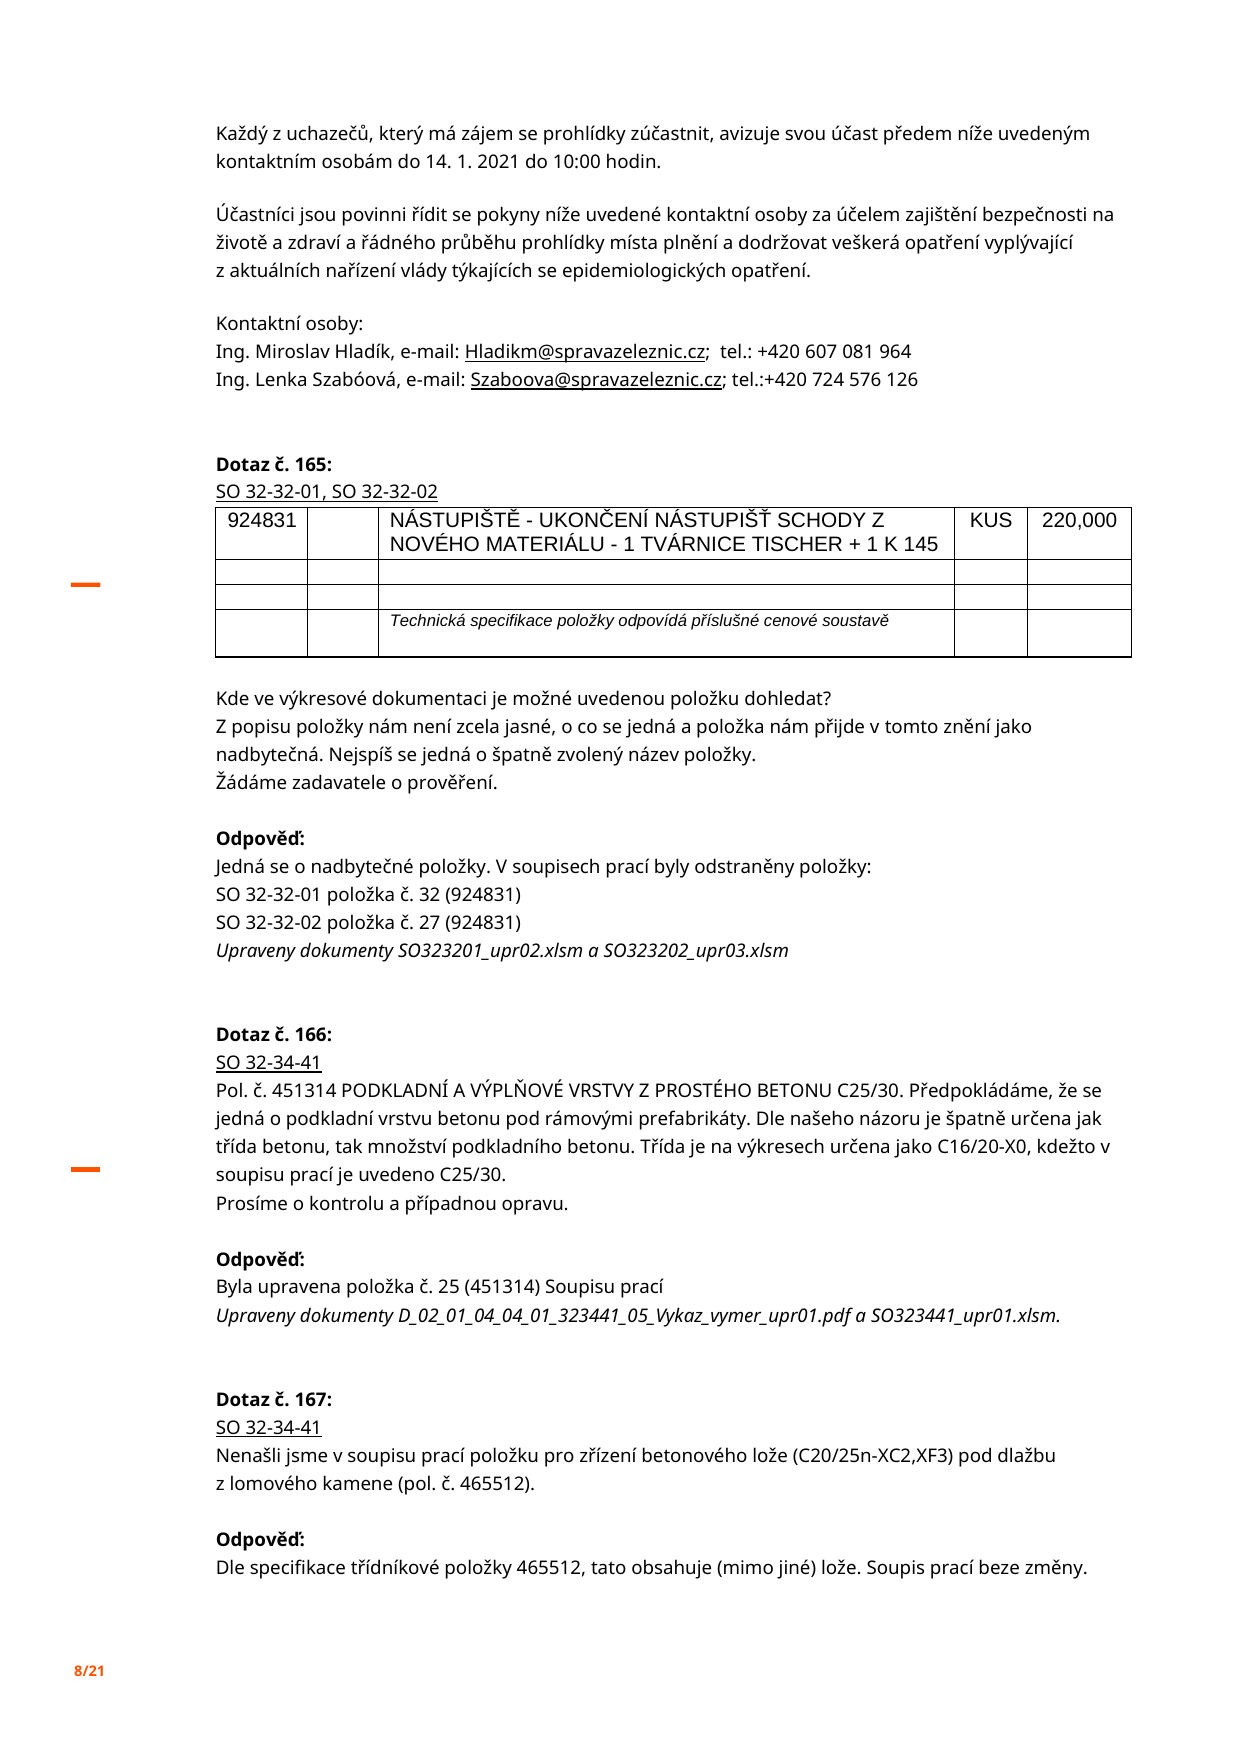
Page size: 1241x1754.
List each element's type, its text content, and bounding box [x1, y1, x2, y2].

table_header 220,000 [1028, 508, 1131, 559]
table_cell [955, 560, 1027, 584]
text Dle specifikace třídníkové položky 465512, tato obsahuje (mimo jiné) lože. Soupis prací beze změny. [216, 1554, 1122, 1579]
table_cell [308, 610, 378, 656]
table_cell [216, 560, 307, 584]
text SO 32-32-02 položka č. 27 (924831) [216, 909, 1122, 935]
table_cell Technická specifikace položky odpovídá příslušné cenové soustavě [379, 610, 954, 656]
table_cell [1028, 585, 1131, 609]
text Žádáme zadavatele o prověření. [216, 769, 1122, 795]
text Kontaktní osoby: [216, 311, 1122, 336]
text Upraveny dokumenty SO323201_upr02.xlsm a SO323202_upr03.xlsm [216, 938, 1122, 963]
text SO 32-32-01, SO 32-32-02 [216, 479, 1122, 504]
table_cell [216, 610, 307, 656]
text Dotaz č. 167: SO 32-34-41 [216, 1386, 1122, 1439]
text Odpověď: [216, 826, 1122, 851]
text Pol. č. 451314 PODKLADNÍ A VÝPLŇOVÉ VRSTVY Z PROSTÉHO BETONU C25/30. Předpokládáme, že se jedná o podkladní vrstvu betonu pod rámovými prefabrikáty. Dle našeho názoru je špatně určena jak třída betonu, tak množství podkladního betonu. Třída je na výkresech určena jako C16/20-X0, kdežto v soupisu prací je uvedeno C25/30. Prosíme o kontrolu a případnou opravu. [216, 1078, 1122, 1215]
table_cell [379, 560, 954, 584]
table_header KUS [955, 508, 1027, 559]
table_header 924831 [216, 508, 307, 559]
text Byla upravena položka č. 25 (451314) Soupisu prací [216, 1274, 1122, 1299]
text Jedná se o nadbytečné položky. V soupisech prací byly odstraněny položky: [216, 853, 1122, 879]
text Každý z uchazečů, který má zájem se prohlídky zúčastnit, avizuje svou účast předem níže uvedeným kontaktním osobám do 14. 1. 2021 do 10:00 hodin. [216, 121, 1122, 174]
table_cell [216, 585, 307, 609]
text Dotaz č. 166: SO 32-34-41 [216, 1022, 1122, 1075]
text Upraveny dokumenty D_02_01_04_04_01_323441_05_Vykaz_vymer_upr01.pdf a SO323441_upr01.xlsm. [216, 1302, 1122, 1327]
table_cell [308, 585, 378, 609]
text Účastníci jsou povinni řídit se pokyny níže uvedené kontaktní osoby za účelem zajištění bezpečnosti na životě a zdraví a řádného průběhu prohlídky místa plnění a dodržovat veškerá opatření vyplývající z aktuálních nařízení vlády týkajících se epidemiologických opatření. [216, 202, 1122, 283]
table_cell [1028, 610, 1131, 656]
table_cell [379, 585, 954, 609]
table_header [308, 508, 378, 559]
table_cell [1028, 560, 1131, 584]
text SO 32-32-01 položka č. 32 (924831) [216, 882, 1122, 907]
table_cell [308, 560, 378, 584]
text Odpověď: [216, 1246, 1122, 1271]
text Ing. Lenka Szabóová, e-mail: Szaboova@spravazeleznic.cz; tel.:+420 724 576 126 [216, 367, 1122, 392]
text Nenašli jsme v soupisu prací položku pro zřízení betonového lože (C20/25n-XC2,XF3) pod dlažbu z lomového kamene (pol. č. 465512). [216, 1442, 1122, 1496]
text Kde ve výkresové dokumentaci je možné uvedenou položku dohledat? Z popisu položky nám není zcela jasné, o co se jedná a položka nám přijde v tomto znění jako nadbytečná. Nejspíš se jedná o špatně zvolený název položky. [216, 685, 1122, 767]
table_header NÁSTUPIŠTĚ - UKONČENÍ NÁSTUPIŠŤ SCHODY Z NOVÉHO MATERIÁLU - 1 TVÁRNICE TISCHER + 1 K 145 [379, 508, 954, 559]
table_cell [955, 610, 1027, 656]
text Ing. Miroslav Hladík, e-mail: Hladikm@spravazeleznic.cz; tel.: +420 607 081 964 [216, 339, 1122, 364]
text Odpověď: [216, 1526, 1122, 1552]
table_cell [955, 585, 1027, 609]
text Dotaz č. 165: [216, 451, 1122, 476]
